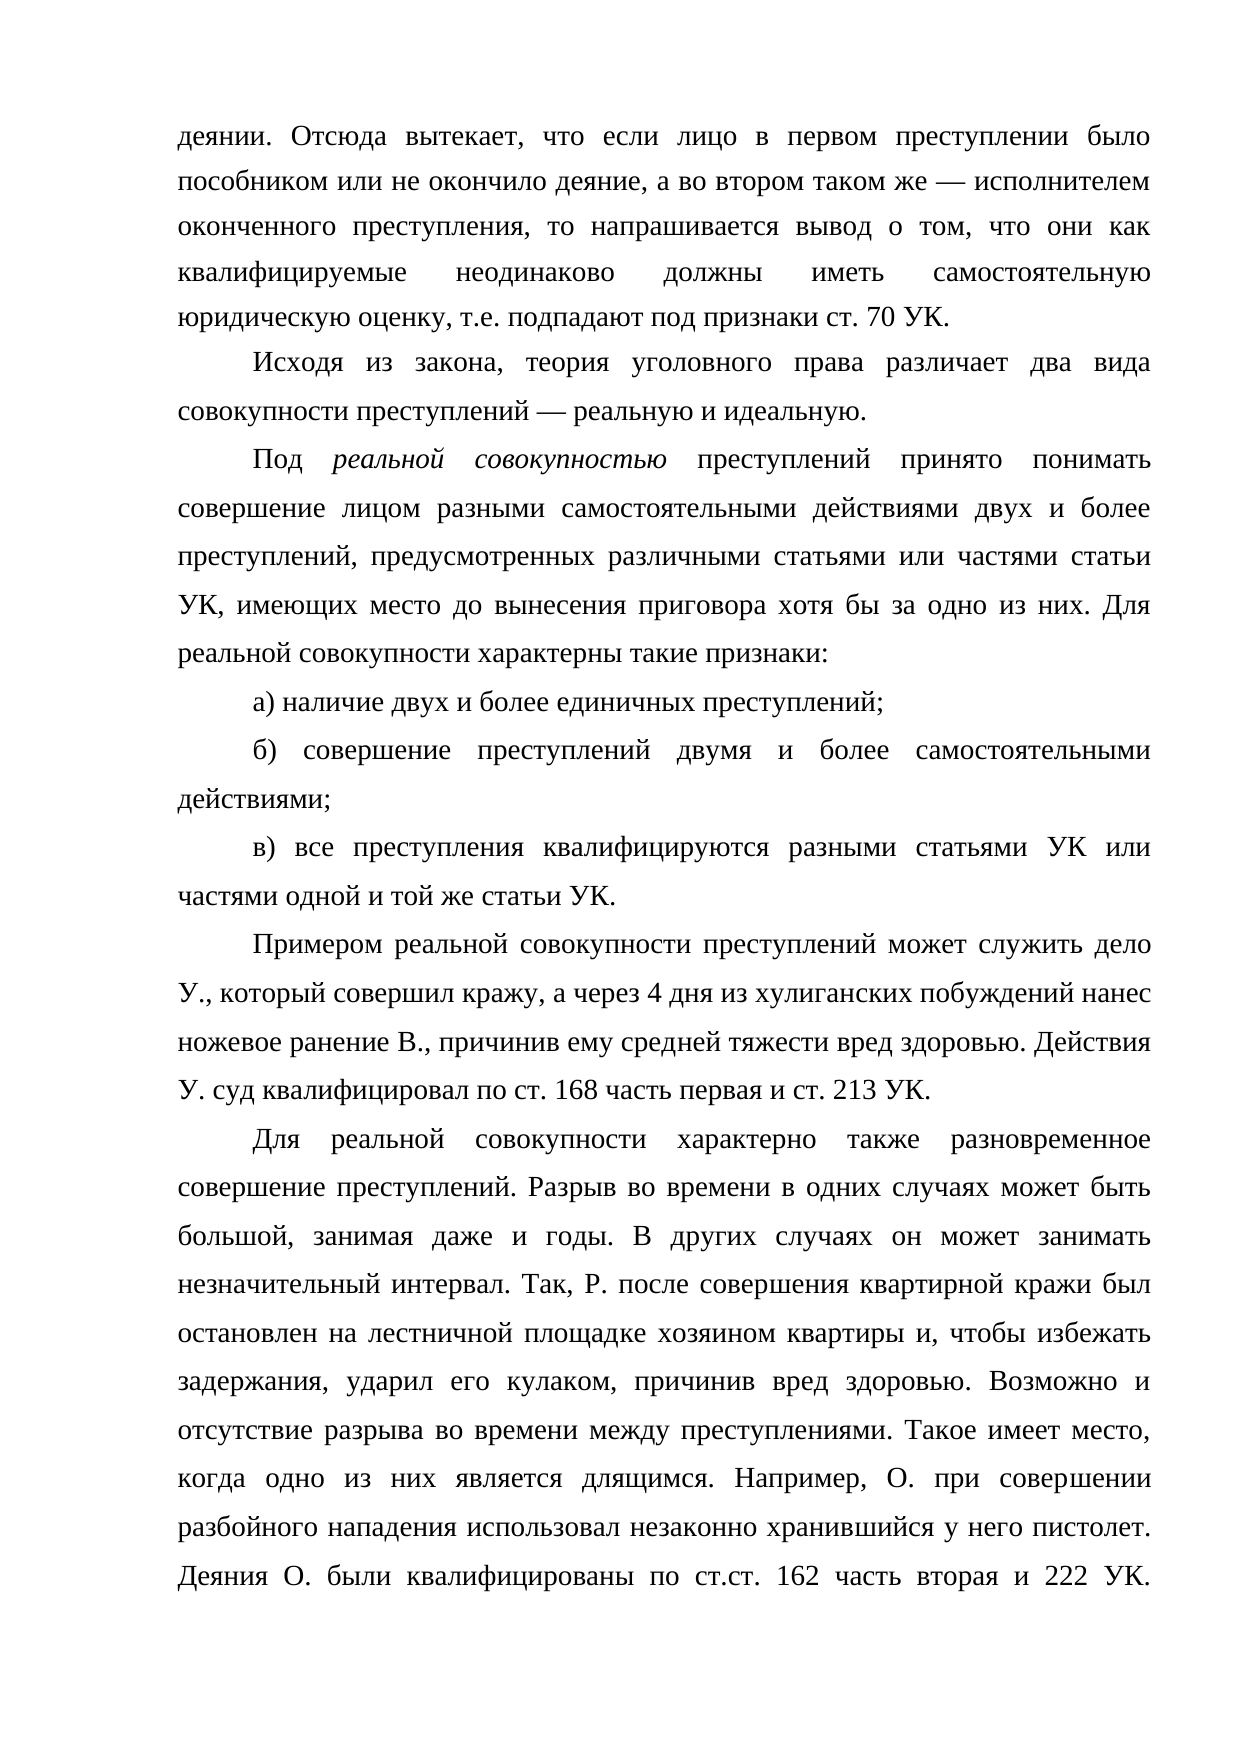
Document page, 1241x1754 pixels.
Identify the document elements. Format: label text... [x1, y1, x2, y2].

text Под реальной совокупностью преступлений принято понимать совершение лицом разными самостоятельными действиями двух и более преступлений, предусмотренных различными статьями или частями статьи УК, имеющих место до вынесения приговора хотя бы за одно из них. Для реальной совокупности характерны такие признаки: [177, 441, 1152, 669]
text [177, 1121, 1152, 1591]
text б) совершение преступлений двумя и более самостоятельными действиями; [177, 732, 1152, 814]
text в) все преступления квалифицируются разными статьями УК или частями одной и той же статьи УК. [177, 829, 1152, 912]
text Исходя из закона, теория уголовного права различает два вида совокупности преступлений — реальную и идеальную. [177, 344, 1152, 426]
text Примером реальной совокупности преступлений может служить дело У., который совершил кражу, а через 4 дня из хулиганских побуждений нанес ножевое ранение В., причинив ему средней тяжести вред здоровью. Действия У. суд квалифицировал по ст. 168 часть первая и ст. 213 УК. [177, 927, 1152, 1106]
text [177, 118, 1152, 332]
text а) наличие двух и более единичных преступлений; [177, 684, 1152, 717]
